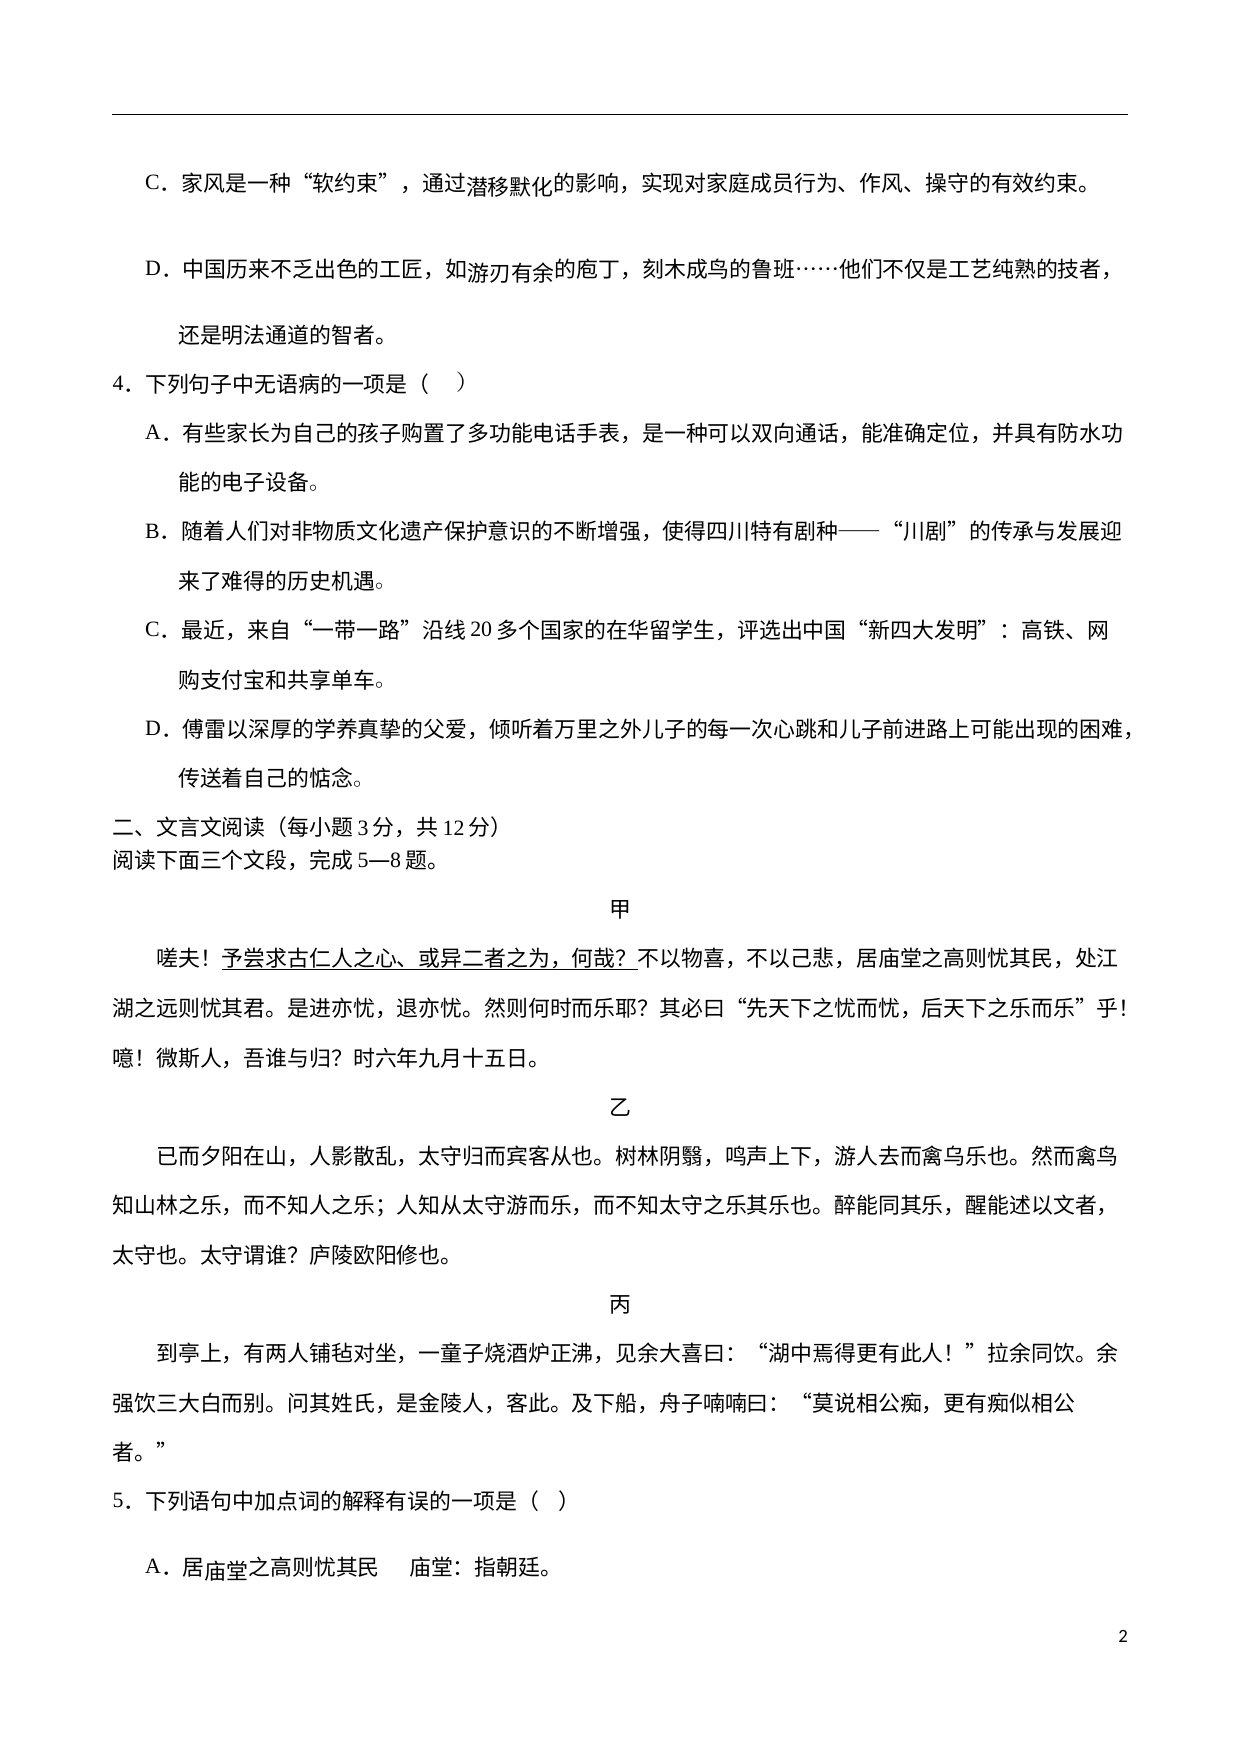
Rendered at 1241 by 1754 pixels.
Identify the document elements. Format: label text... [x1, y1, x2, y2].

text 4．下列句子中无语病的一项是（ ） [112, 366, 1128, 399]
text D．傅雷以深厚的学养真挚的父爱，倾听着万里之外儿子的每一次心跳和儿子前进路上可能出现的困难，传送着自己的惦念。 [145, 711, 1128, 794]
text 二、文言文阅读（每小题3分，共12分） [112, 809, 1128, 843]
text A．有些家长为自己的孩子购置了多功能电话手表，是一种可以双向通话，能准确定位，并具有防水功能的电子设备。 [145, 415, 1128, 498]
text C．最近，来自“一带一路”沿线20多个国家的在华留学生，评选出中国“新四大发明”：高铁、网购支付宝和共享单车。 [145, 612, 1128, 695]
text 嗟夫！予尝求古仁人之心、或异二者之为，何哉？不以物喜，不以己悲，居庙堂之高则忧其民，处江湖之远则忧其君。是进亦忧，退亦忧。然则何时而乐耶？其必曰“先天下之忧而忧，后天下之乐而乐”乎！噫！微斯人，吾谁与归？时六年九月十五日。 [112, 941, 1128, 1073]
text 5．下列语句中加点词的解释有误的一项是（ ） [112, 1483, 1128, 1517]
text 甲 [112, 892, 1128, 925]
text B．随着人们对非物质文化遗产保护意识的不断增强，使得四川特有剧种——“川剧”的传承与发展迎来了难得的历史机遇。 [145, 514, 1128, 596]
text 已而夕阳在山，人影散乱，太守归而宾客从也。树林阴翳，鸣声上下，游人去而禽乌乐也。然而禽鸟知山林之乐，而不知人之乐；人知从太守游而乐，而不知太守之乐其乐也。醉能同其乐，醒能述以文者，太守也。太守谓谁？庐陵欧阳修也。 [112, 1138, 1128, 1270]
text D．中国历来不乏出色的工匠，如游刃有余的庖丁，刻木成鸟的鲁班……他们不仅是工艺纯熟的技者，还是明法通道的智者。 [145, 234, 1128, 350]
text 乙 [112, 1089, 1128, 1122]
text A．居庙堂之高则忧其民 庙堂：指朝廷。 [112, 1532, 1128, 1599]
text 到亭上，有两人铺毡对坐，一童子烧酒炉正沸，见余大喜曰：“湖中焉得更有此人！”拉余同饮。余强饮三大白而别。问其姓氏，是金陵人，客此。及下船，舟子喃喃曰：“莫说相公痴，更有痴似相公者。” [112, 1335, 1128, 1468]
text C．家风是一种“软约束”，通过潜移默化的影响，实现对家庭成员行为、作风、操守的有效约束。 [112, 148, 1128, 214]
text 阅读下面三个文段，完成5—8题。 [112, 843, 1128, 876]
text 丙 [112, 1286, 1128, 1319]
